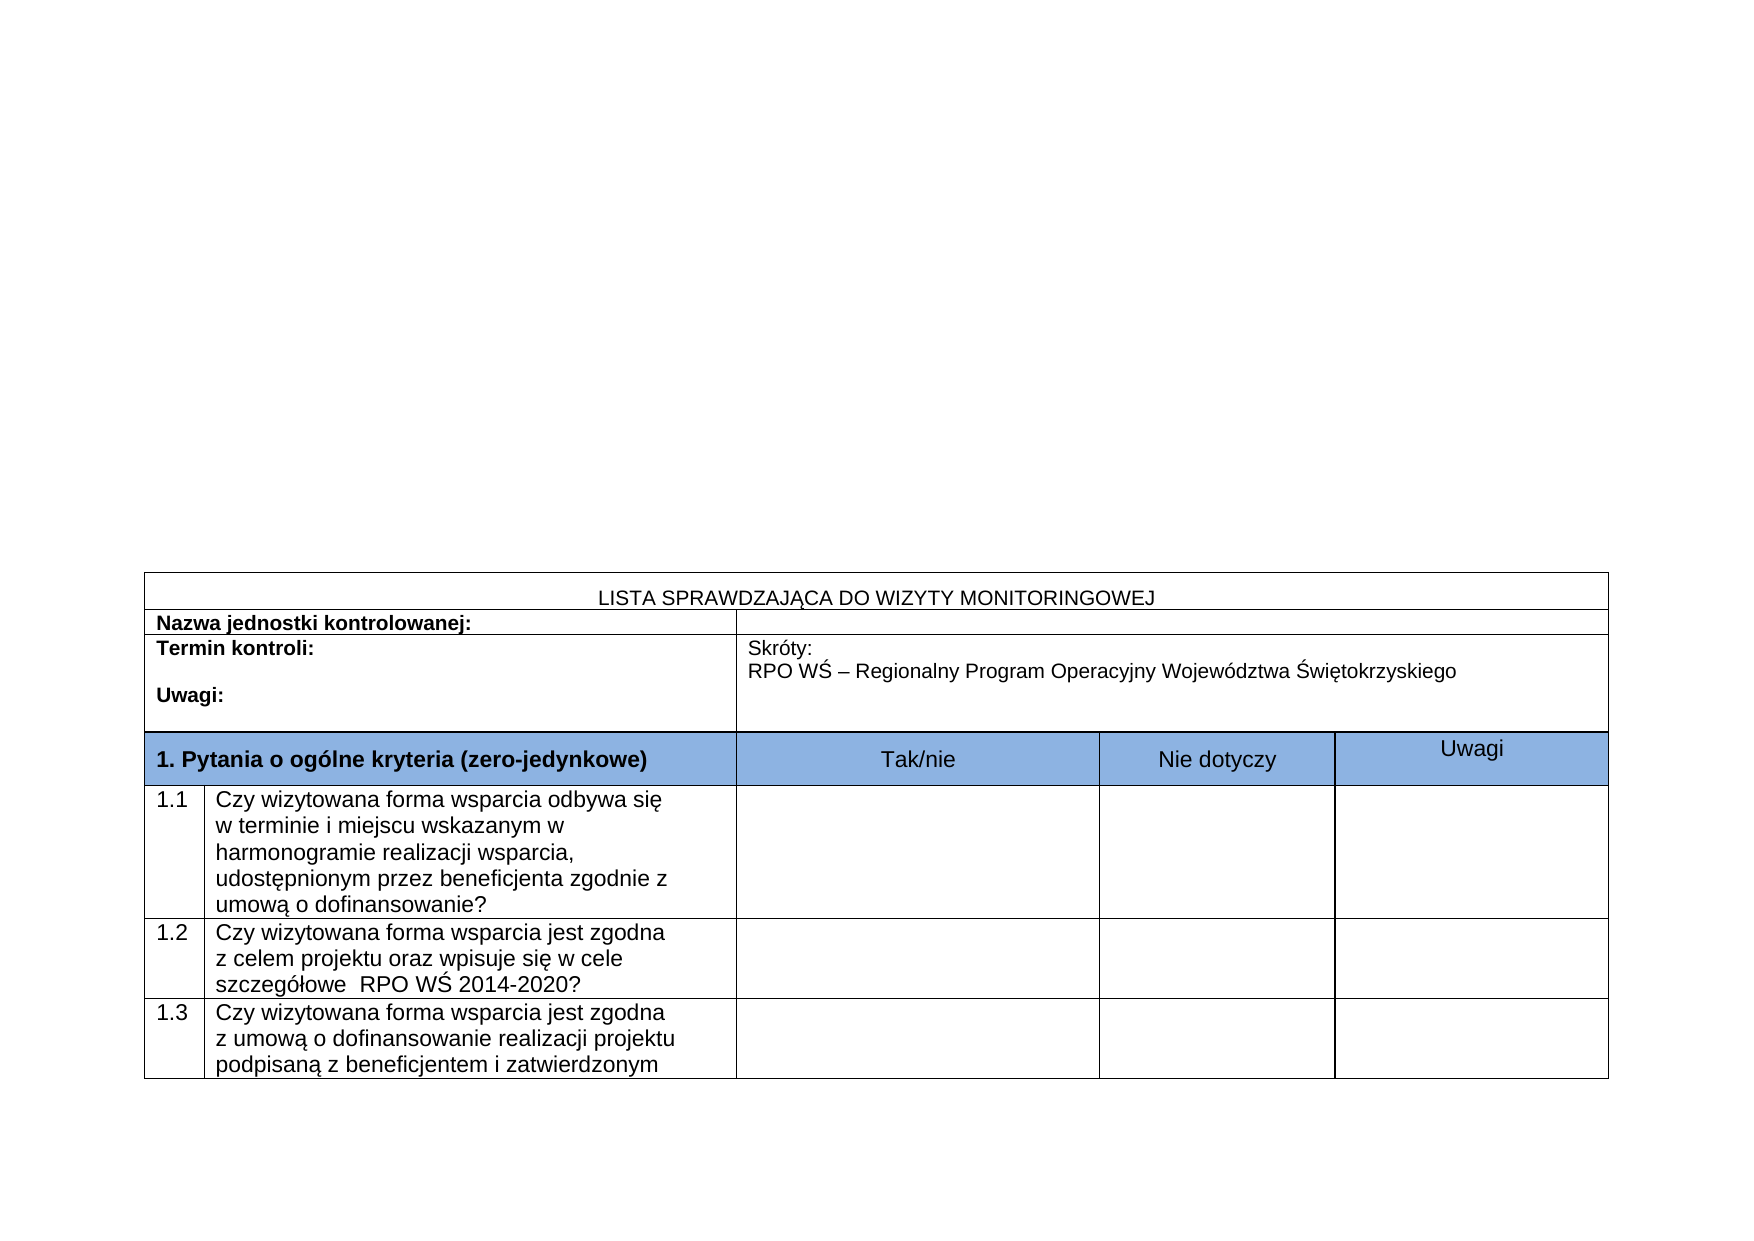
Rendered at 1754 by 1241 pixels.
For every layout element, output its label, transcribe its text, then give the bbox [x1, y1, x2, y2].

table_header 1. Pytania o ogólne kryteria (zero-jedynkowe) [145, 733, 736, 785]
table_cell [1100, 919, 1334, 998]
table_cell [737, 786, 1099, 917]
table_cell [1100, 786, 1334, 917]
table_cell Skróty: RPO WŚ – Regionalny Program Operacyjny Województwa Świętokrzyskiego [737, 635, 1608, 731]
table_cell 1.2 [145, 919, 204, 998]
table_cell [737, 999, 1099, 1078]
table_cell 1.3 [145, 999, 204, 1078]
table_cell [1336, 999, 1608, 1078]
table_cell Czy wizytowana forma wsparcia odbywa się w terminie i miejscu wskazanym w harmonogramie realizacji wsparcia, udostępnionym przez beneficjenta zgodnie z umową o dofinansowanie? [205, 786, 736, 917]
table_cell [737, 919, 1099, 998]
table_cell Nazwa jednostki kontrolowanej: [145, 610, 736, 634]
table_cell Termin kontroli: Uwagi: [145, 635, 736, 731]
table_header Tak/nie [737, 733, 1099, 785]
table_cell [1336, 919, 1608, 998]
table_cell [1100, 999, 1334, 1078]
table_cell Czy wizytowana forma wsparcia jest zgodna z celem projektu oraz wpisuje się w cele szczegółowe RPO WŚ 2014-2020? [205, 919, 736, 998]
table_header Uwagi [1336, 733, 1608, 785]
table_cell 1.1 [145, 786, 204, 917]
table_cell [205, 999, 736, 1078]
table_header Nie dotyczy [1100, 733, 1334, 785]
table_cell [737, 610, 1608, 634]
table_header LISTA SPRAWDZAJĄCA DO WIZYTY MONITORINGOWEJ [145, 573, 1608, 609]
table_cell [1336, 786, 1608, 917]
